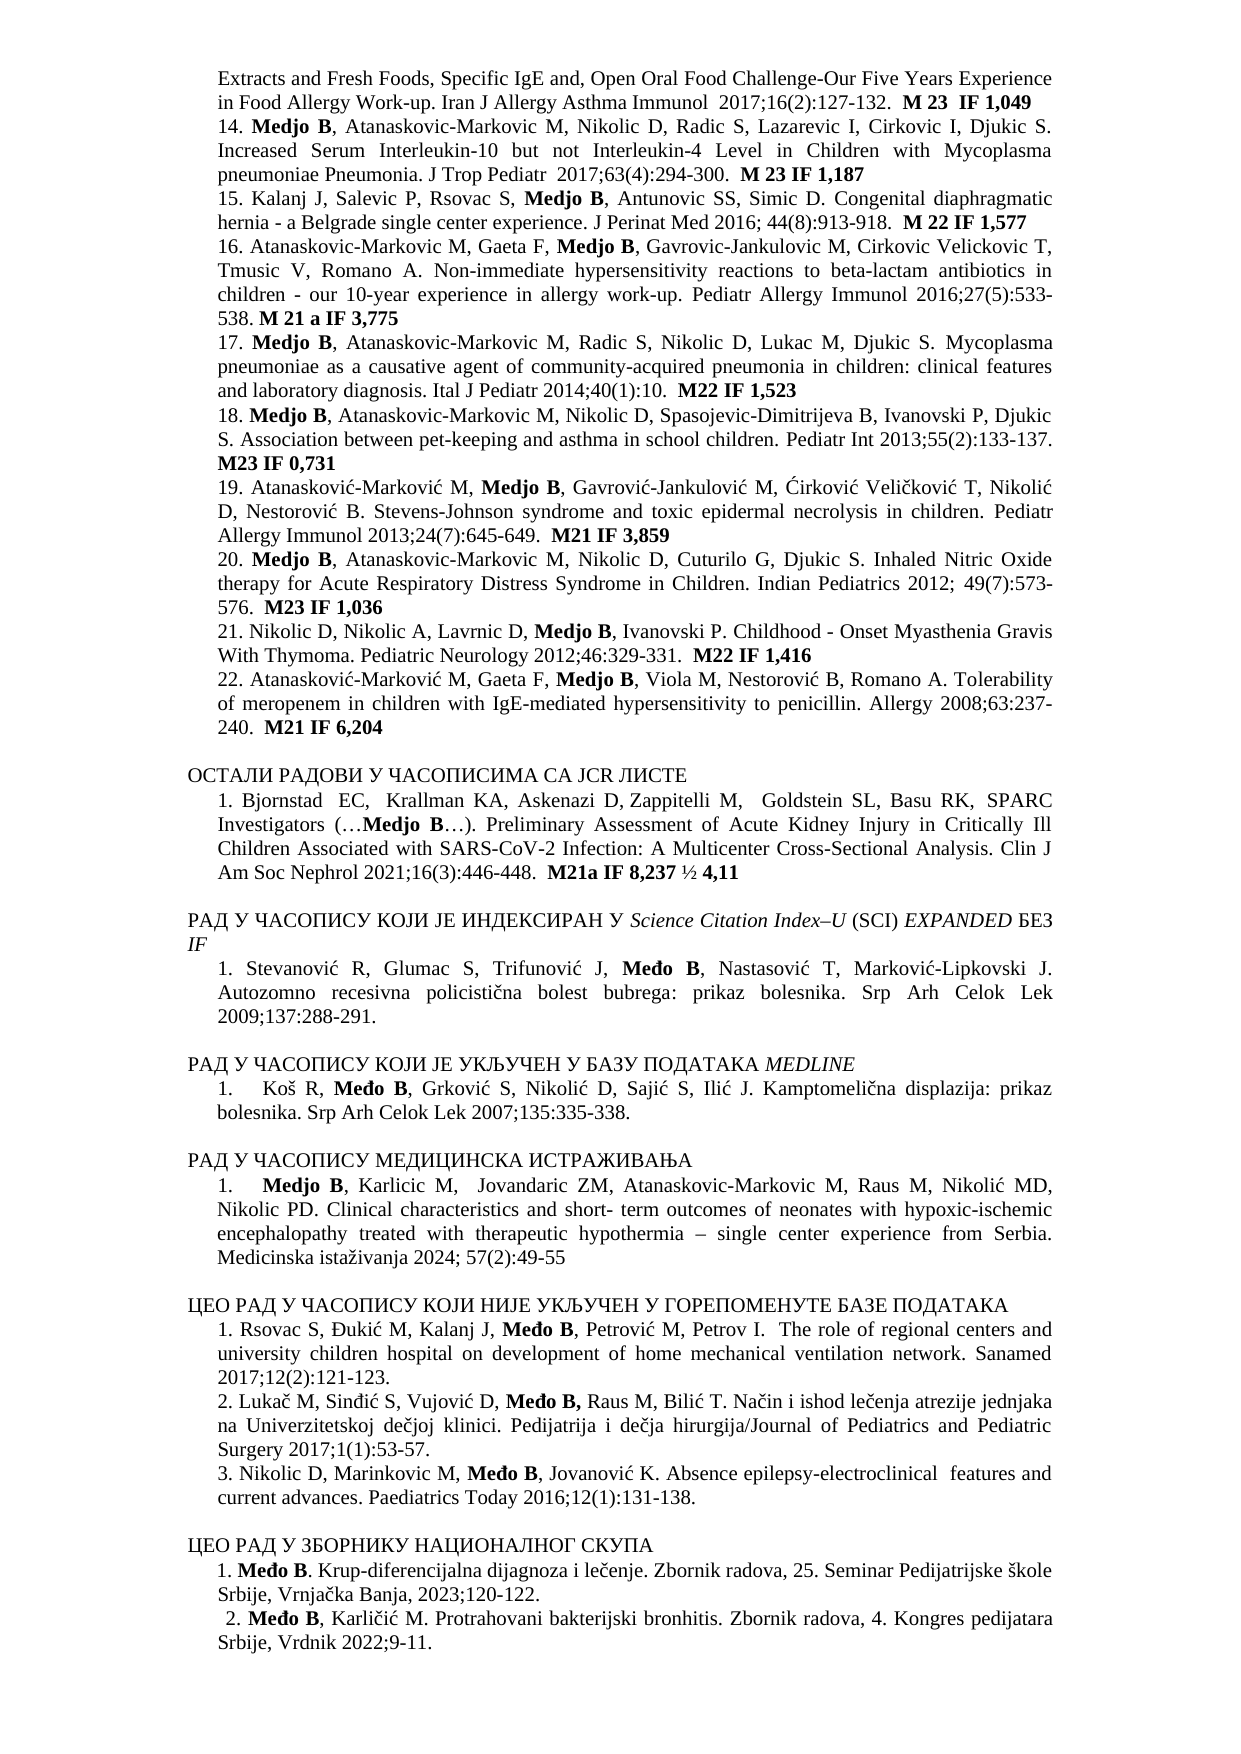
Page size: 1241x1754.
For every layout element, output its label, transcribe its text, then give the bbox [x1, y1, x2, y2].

text 1. Međo B. Krup-diferencijalna dijagnoza i lečenje. Zbornik radova, 25. Seminar Pedijatrijske škole Srbije, Vrnjačka Banja, 2023;120-122. [180, 1557, 1053, 1606]
title 17. Medjo B, Atanaskovic-Markovic M, Radic S, Nikolic D, Lukac M, Djukic S. Mycoplasma pneumoniae as a causative agent of community-acquired pneumonia in children: clinical features and laboratory diagnosis. Ital J Pediatr 2014;40(1):10. M22 IF 1,523 [217, 330, 1053, 402]
text РАД У ЧАСОПИСУ МЕДИЦИНСКА ИСТРАЖИВАЊА [187, 1148, 1053, 1172]
text 2. Lukač M, Sinđić S, Vujović D, Međo B, Raus M, Bilić T. Način i ishod lečenja atrezije jednjaka na Univerzitetskoj dečjoj klinici. Pedijatrija i dečja hirurgija/Journal of Pediatrics and Pediatric Surgery 2017;1(1):53-57. [217, 1389, 1053, 1461]
text 14. Medjo B, Atanaskovic-Markovic M, Nikolic D, Radic S, Lazarevic I, Cirkovic I, Djukic S. Increased Serum Interleukin-10 but not Interleukin-4 Level in Children with Mycoplasma pneumoniae Pneumonia. J Trop Pediatr 2017;63(4):294-300. M 23 IF 1,187 [217, 114, 1053, 186]
text 18. Medjo B, Atanaskovic-Markovic M, Nikolic D, Spasojevic-Dimitrijeva B, Ivanovski P, Djukic S. Association between pet-keeping and asthma in school children. Pediatr Int 2013;55(2):133-137. M23 IF 0,731 [217, 402, 1053, 475]
text 1. Rsovac S, Đukić M, Kalanj J, Međo B, Petrović M, Petrov I. The role of regional centers and university children hospital on development of home mechanical ventilation network. Sanamed 2017;12(2):121-123. [217, 1317, 1053, 1389]
text ОСТАЛИ РАДОВИ У ЧАСОПИСИМА СА JCR ЛИСТЕ [187, 763, 1053, 787]
text ЦЕО РАД У ЧАСОПИСУ КОЈИ НИЈЕ УКЉУЧЕН У ГОРЕПОМЕНУТЕ БАЗЕ ПОДАТАКА [187, 1293, 1053, 1317]
title 19. Atanasković-Marković M, Medjo B, Gavrović-Jankulović M, Ćirković Veličković T, Nikolić D, Nestorović B. Stevens-Johnson syndrome and toxic epidermal necrolysis in children. Pediatr Allergy Immunol 2013;24(7):645-649. M21 IF 3,859 [217, 475, 1053, 547]
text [217, 66, 1053, 114]
text РАД У ЧАСОПИСУ КОЈИ ЈЕ УКЉУЧЕН У БАЗУ ПОДАТАКА MEDLINE [187, 1052, 1053, 1076]
list Medjo B, Karlicic M, Jovandaric ZM, Atanaskovic-Markovic M, Raus M, Nikolić MD, Nikolic PD. Clinical characteristics and short- term outcomes of neonates with hypoxic-ischemic encephalopathy treated with therapeutic hypothermia – single center experience from Serbia. Medicinska istaživanja 2024; 57(2):49-55 [217, 1172, 1053, 1269]
text 20. Medjo B, Atanaskovic-Markovic M, Nikolic D, Cuturilo G, Djukic S. Inhaled Nitric Oxide therapy for Acute Respiratory Distress Syndrome in Children. Indian Pediatrics 2012; 49(7):573-576. M23 IF 1,036 [217, 547, 1053, 619]
text РАД У ЧАСОПИСУ КОЈИ ЈЕ ИНДЕКСИРАН У Science Citation Index–U (SCI) EXPANDED БЕЗ IF [187, 908, 1053, 956]
text 2. Međo B, Karličić M. Protrahovani bakterijski bronhitis. Zbornik radova, 4. Kongres pedijatara Srbije, Vrdnik 2022;9-11. [180, 1606, 1053, 1654]
text 1. Stevanović R, Glumac S, Trifunović J, Međo B, Nastasović T, Marković-Lipkovski J. Autozomno recesivna policistična bolest bubrega: prikaz bolesnika. Srp Arh Celok Lek 2009;137:288-291. [217, 956, 1053, 1028]
text 1. Bjornstad EC, Krallman KA, Askenazi D, Zappitelli M, Goldstein SL, Basu RK, SPARC Investigators (…Medjo B…). Preliminary Assessment of Acute Kidney Injury in Critically Ill Children Associated with SARS-CoV-2 Infection: A Multicenter Cross-Sectional Analysis. Clin J Am Soc Nephrol 2021;16(3):446-448. M21a IF 8,237 ½ 4,11 [217, 787, 1053, 884]
text 3. Nikolic D, Marinkovic M, Međo B, Jovanović K. Absence epilepsy-electroclinical features and current advances. Paediatrics Today 2016;12(1):131-138. [217, 1461, 1053, 1509]
list Koš R, Međo B, Grković S, Nikolić D, Sajić S, Ilić J. Kamptomelična displazija: prikaz bolesnika. Srp Arh Celok Lek 2007;135:335-338. [217, 1076, 1053, 1124]
text 22. Atanasković-Marković M, Gaeta F, Medjo B, Viola M, Nestorović B, Romano A. Tolerability of meropenem in children with IgE-mediated hypersensitivity to penicillin. Allergy 2008;63:237-240. M21 IF 6,204 [217, 667, 1053, 739]
text ЦЕО РАД У ЗБОРНИКУ НАЦИОНАЛНОГ СКУПА [187, 1533, 1053, 1557]
title 16. Atanaskovic-Markovic M, Gaeta F, Medjo B, Gavrovic-Jankulovic M, Cirkovic Velickovic T, Tmusic V, Romano A. Non-immediate hypersensitivity reactions to beta-lactam antibiotics in children - our 10-year experience in allergy work-up. Pediatr Allergy Immunol 2016;27(5):533-538. M 21 a IF 3,775 [217, 234, 1053, 330]
text 21. Nikolic D, Nikolic A, Lavrnic D, Medjo B, Ivanovski P. Childhood - Onset Myasthenia Gravis With Thymoma. Pediatric Neurology 2012;46:329-331. M22 IF 1,416 [217, 619, 1053, 667]
text 15. Kalanj J, Salevic P, Rsovac S, Medjo B, Antunovic SS, Simic D. Congenital diaphragmatic hernia - a Belgrade single center experience. J Perinat Med 2016; 44(8):913-918. M 22 IF 1,577 [217, 186, 1053, 234]
